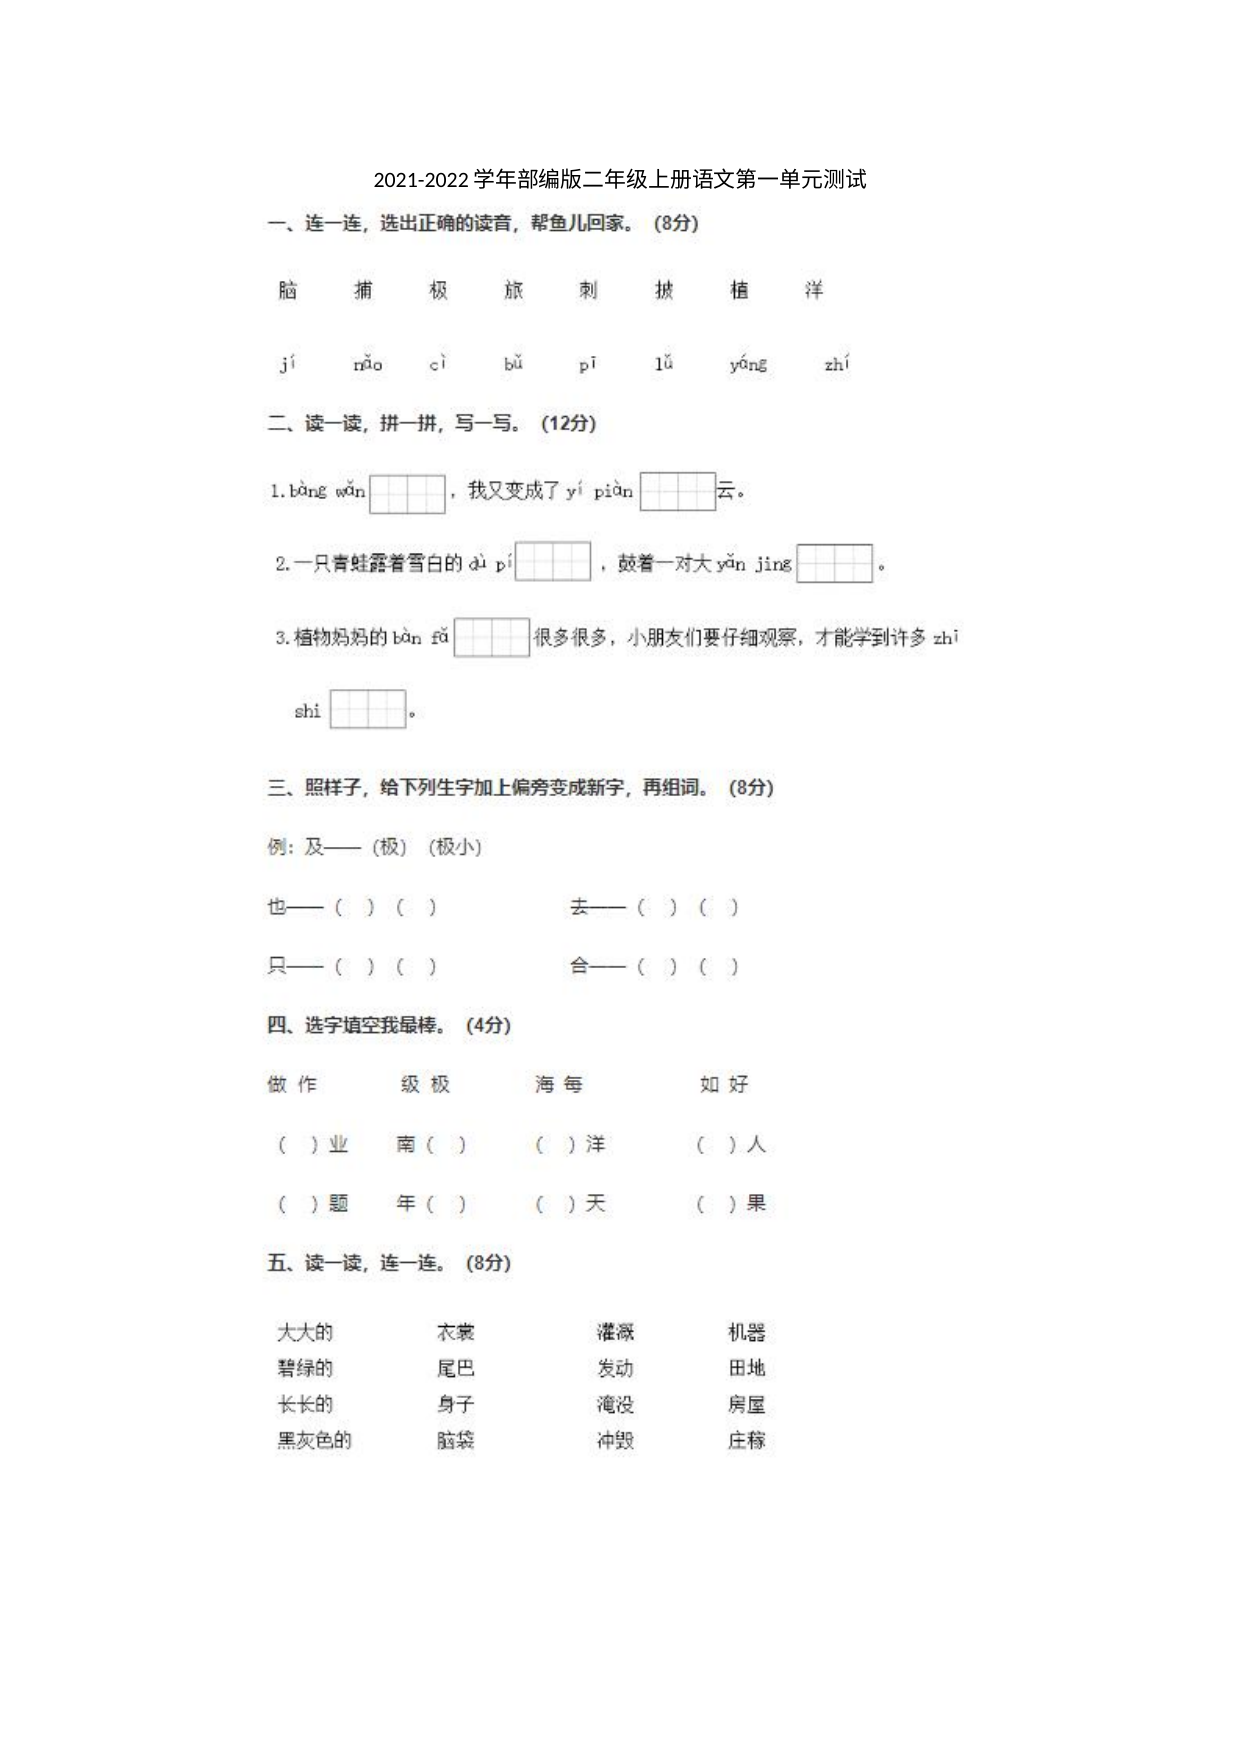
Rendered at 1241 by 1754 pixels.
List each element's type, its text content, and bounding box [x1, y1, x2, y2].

picture [238, 194, 1003, 1473]
text 2021-2022学年部编版二年级上册语文第一单元测试 [187, 162, 1053, 194]
